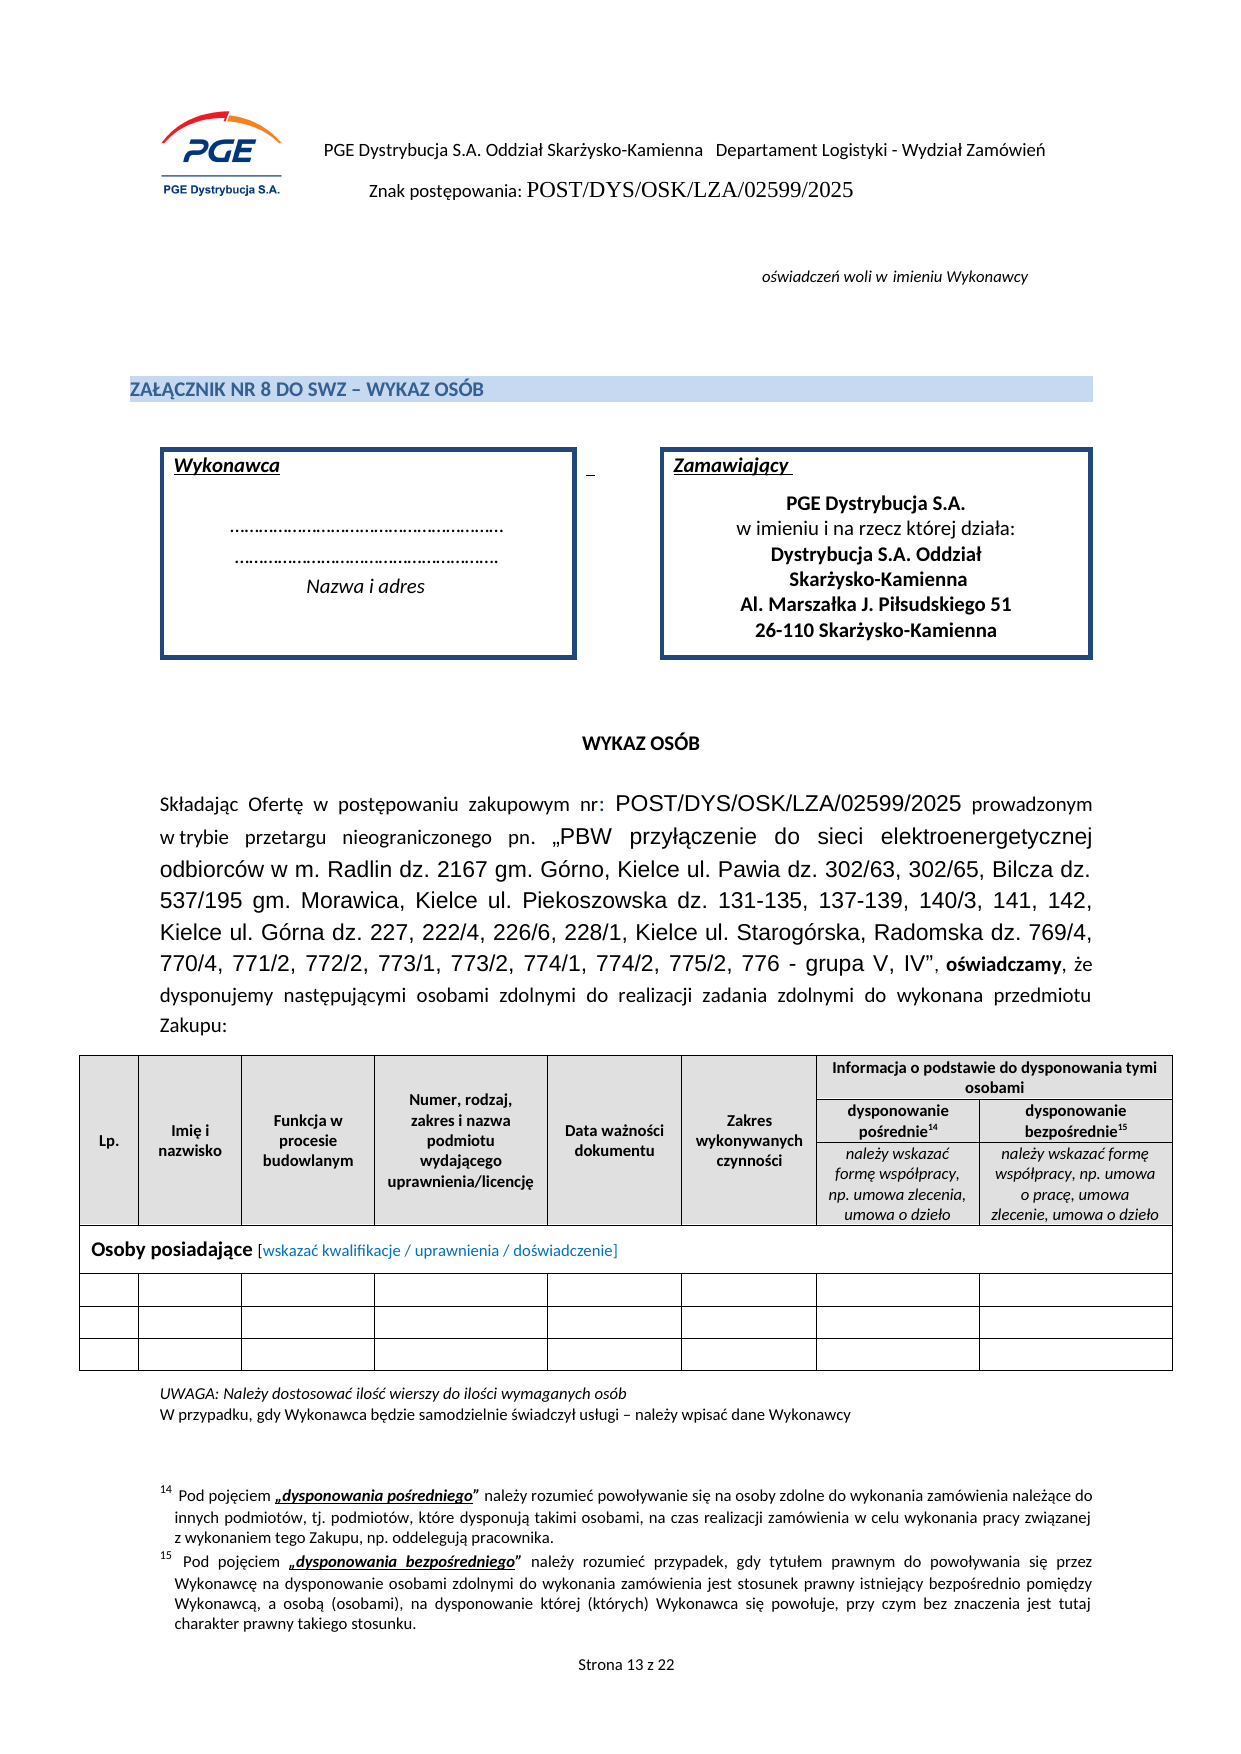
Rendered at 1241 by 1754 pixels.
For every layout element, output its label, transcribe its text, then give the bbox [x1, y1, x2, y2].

table_cell [242, 1339, 374, 1370]
table_header Zamawiający PGE Dystrybucja S.A. w imieniu i na rzecz której działa: Dystrybucja S.A. Oddział Skarżysko-Kamienna Al. Marszałka J. Piłsudskiego 51 26-110 Skarżysko-Kamienna [664, 452, 1088, 655]
table_cell [139, 1339, 241, 1370]
subtitle ZAŁĄCZNIK NR 8 DO SWZ – WYKAZ OSÓB [130, 376, 1093, 402]
table_header Zakres wykonywanych czynności [682, 1056, 816, 1224]
text W przypadku, gdy Wykonawca będzie samodzielnie świadczył usługi – należy wpisać dane Wykonawcy [159, 1404, 1093, 1424]
table_cell [139, 1307, 241, 1338]
table_cell [682, 1307, 816, 1338]
table_cell [817, 1307, 979, 1338]
table_cell [80, 1339, 138, 1370]
table_cell dysponowanie bezpośrednie [980, 1100, 1172, 1142]
table_cell [980, 1339, 1172, 1370]
table_cell [980, 1307, 1172, 1338]
table_cell [139, 1274, 241, 1306]
table_cell [375, 1307, 547, 1338]
table_header Numer, rodzaj, zakres i nazwa podmiotu wydającego uprawnienia/licencję [375, 1056, 547, 1224]
table_header Wykonawca ………………………………………………… ………………………………………………. Nazwa i adres [164, 452, 572, 655]
table_cell [242, 1307, 374, 1338]
table_cell [980, 1274, 1172, 1306]
table_cell należy wskazać formę współpracy, np. umowa o pracę, umowa zlecenie, umowa o dzieło [980, 1143, 1172, 1224]
table_header Imię i nazwisko [139, 1056, 241, 1224]
table_cell Osoby posiadające [wskazać kwalifikacje / uprawnienia / doświadczenie] [80, 1226, 1172, 1273]
picture [159, 109, 283, 198]
table_header [577, 447, 660, 655]
table_cell [375, 1339, 547, 1370]
text UWAGA: Należy dostosować ilość wierszy do ilości wymaganych osób [159, 1384, 1152, 1404]
table_cell [375, 1274, 547, 1306]
text WYKAZ OSÓB [189, 730, 1093, 756]
table_cell dysponowanie pośrednie [817, 1100, 979, 1142]
table_cell [548, 1274, 681, 1306]
table_cell [682, 1339, 816, 1370]
table_cell [548, 1307, 681, 1338]
table_header Funkcja w procesie budowlanym [242, 1056, 374, 1224]
table_header Data ważności dokumentu [548, 1056, 681, 1224]
text Składając Ofertę w postępowaniu zakupowym nr: prowadzonym w trybie przetargu nieograniczonego pn. , oświadczamy, że dysponujemy następującymi osobami zdolnymi do realizacji zadania zdolnymi do wykonana przedmiotu Zakupu: [159, 789, 1093, 1038]
table_cell [682, 1274, 816, 1306]
table_cell [548, 1339, 681, 1370]
table_cell [80, 1274, 138, 1306]
table_cell [242, 1274, 374, 1306]
table_cell należy wskazać formę współpracy, np. umowa zlecenia, umowa o dzieło [817, 1143, 979, 1224]
table_cell [817, 1274, 979, 1306]
table_header Informacja o podstawie do dysponowania tymi osobami [817, 1056, 1172, 1098]
table_cell [817, 1339, 979, 1370]
table_header Lp. [80, 1056, 138, 1224]
table_cell [80, 1307, 138, 1338]
text oświadczeń woli w imieniu Wykonawcy [706, 266, 1086, 287]
